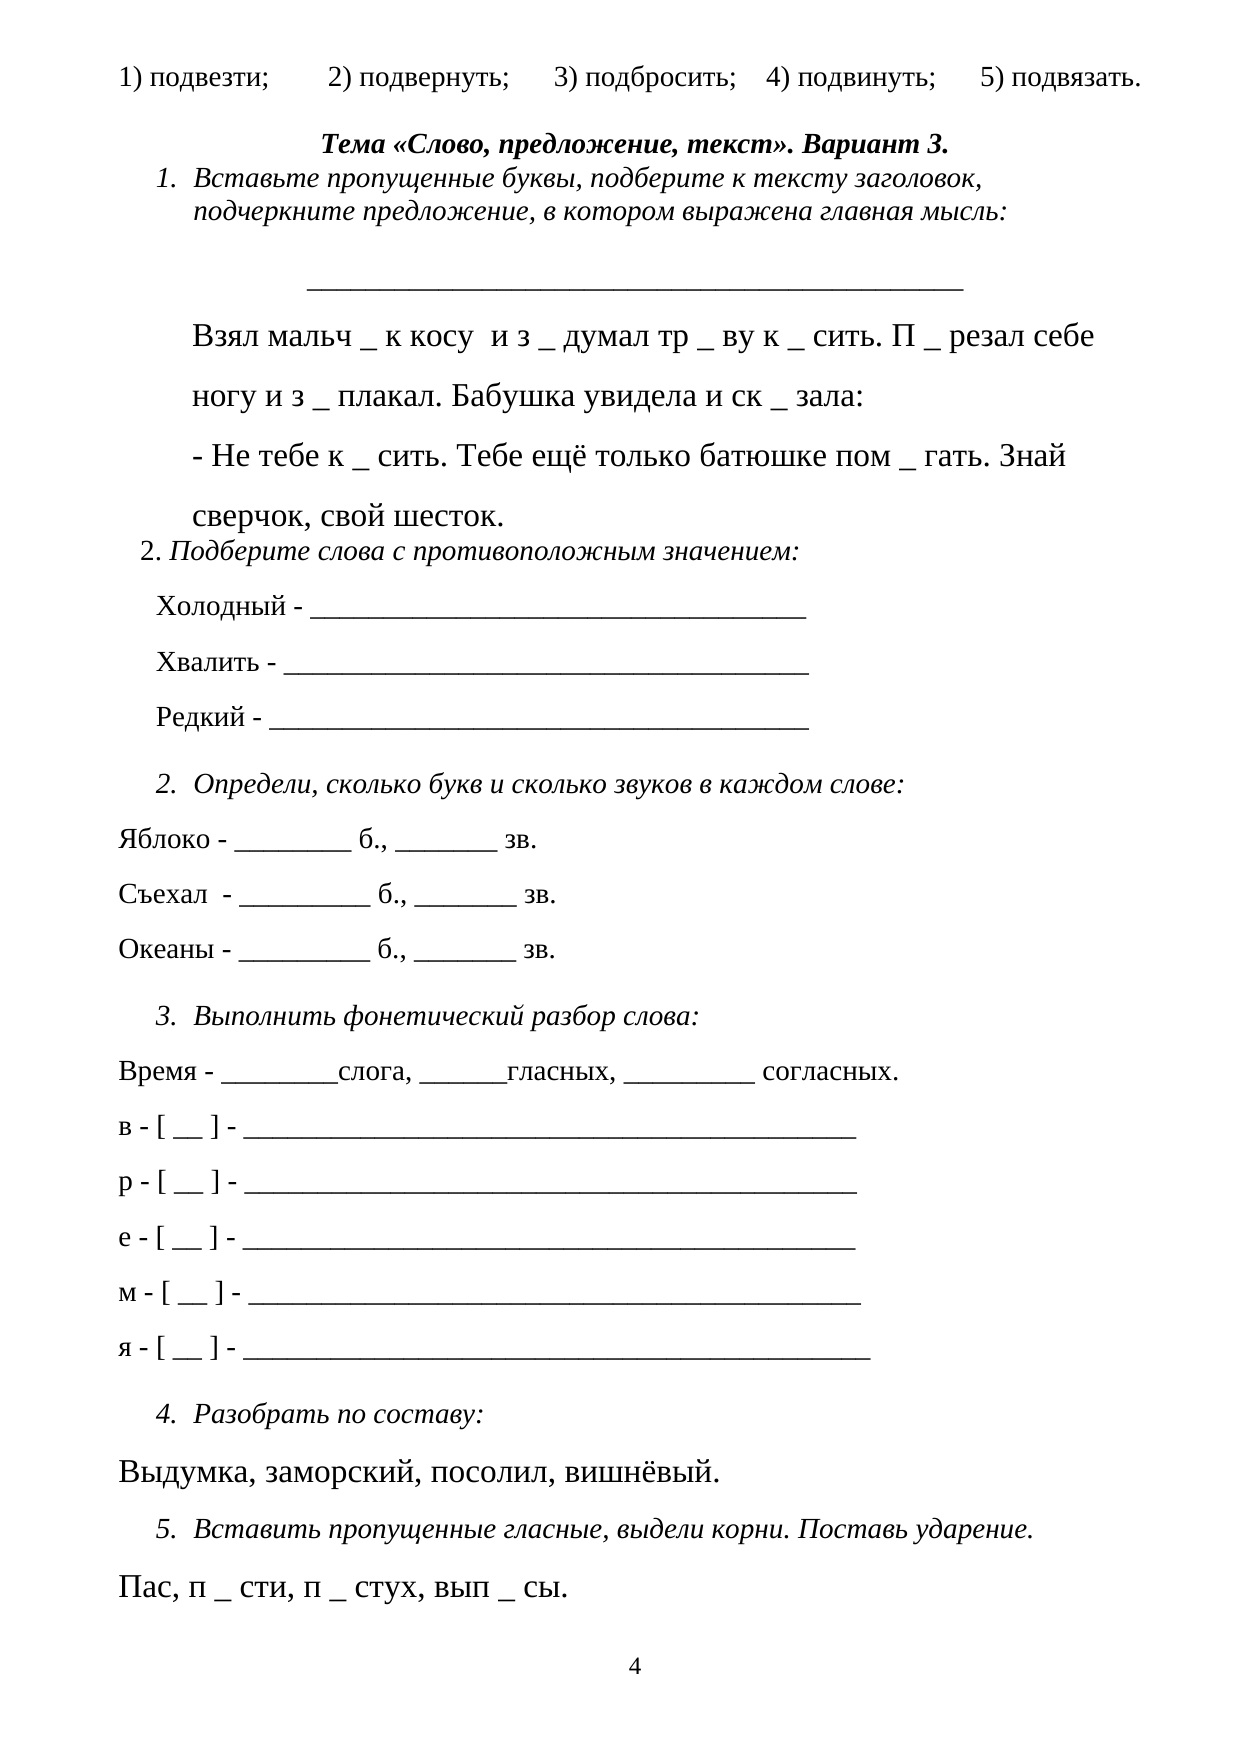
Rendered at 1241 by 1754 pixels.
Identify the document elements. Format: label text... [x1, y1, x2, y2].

list Определи, сколько букв и сколько звуков в каждом слове: [156, 766, 1152, 799]
list Выполнить фонетический разбор слова: [156, 998, 1152, 1032]
text 1) подвезти; 2) подвернуть; 3) подбросить; 4) подвинуть; 5) подвязать. [118, 59, 1152, 93]
text е - [ __ ] - __________________________________________ [118, 1219, 1152, 1252]
list Вставьте пропущенные буквы, подберите к тексту заголовок, подчеркните предложение, в котором выражена главная мысль: [156, 160, 1152, 227]
text Выдумка, заморский, посолил, вишнёвый. [118, 1451, 1152, 1489]
text Холодный - __________________________________ [156, 588, 1152, 622]
text 2. Подберите слова с противоположным значением: [118, 533, 1152, 567]
text я - [ __ ] - ___________________________________________ [118, 1329, 1152, 1362]
text Взял мальч _ к косу и з _ думал тр _ ву к _ сить. П _ резал себе [156, 315, 1152, 354]
list Разобрать по составу: [156, 1396, 1152, 1429]
text в - [ __ ] - __________________________________________ [118, 1108, 1152, 1142]
text сверчок, свой шесток. [156, 495, 1152, 533]
text Тема «Слово, предложение, текст». Вариант 3. [118, 126, 1152, 160]
text - Не тебе к _ сить. Тебе ещё только батюшке пом _ гать. Знай [156, 435, 1152, 473]
text р - [ __ ] - __________________________________________ [118, 1163, 1152, 1197]
text Время - ________слога, ______гласных, _________ согласных. [118, 1053, 1152, 1087]
text ногу и з _ плакал. Бабушка увидела и ск _ зала: [156, 375, 1152, 414]
text Пас, п _ сти, п _ стух, вып _ сы. [118, 1566, 1152, 1604]
text м - [ __ ] - __________________________________________ [118, 1274, 1152, 1307]
text Океаны - _________ б., _______ зв. [118, 931, 1152, 965]
text _____________________________________________ [118, 260, 1152, 294]
text Съехал - _________ б., _______ зв. [118, 876, 1152, 909]
text Редкий - _____________________________________ [156, 699, 1152, 732]
text Яблоко - ________ б., _______ зв. [118, 821, 1152, 854]
text Хвалить - ____________________________________ [156, 644, 1152, 677]
list Вставить пропущенные гласные, выдели корни. Поставь ударение. [156, 1511, 1152, 1544]
